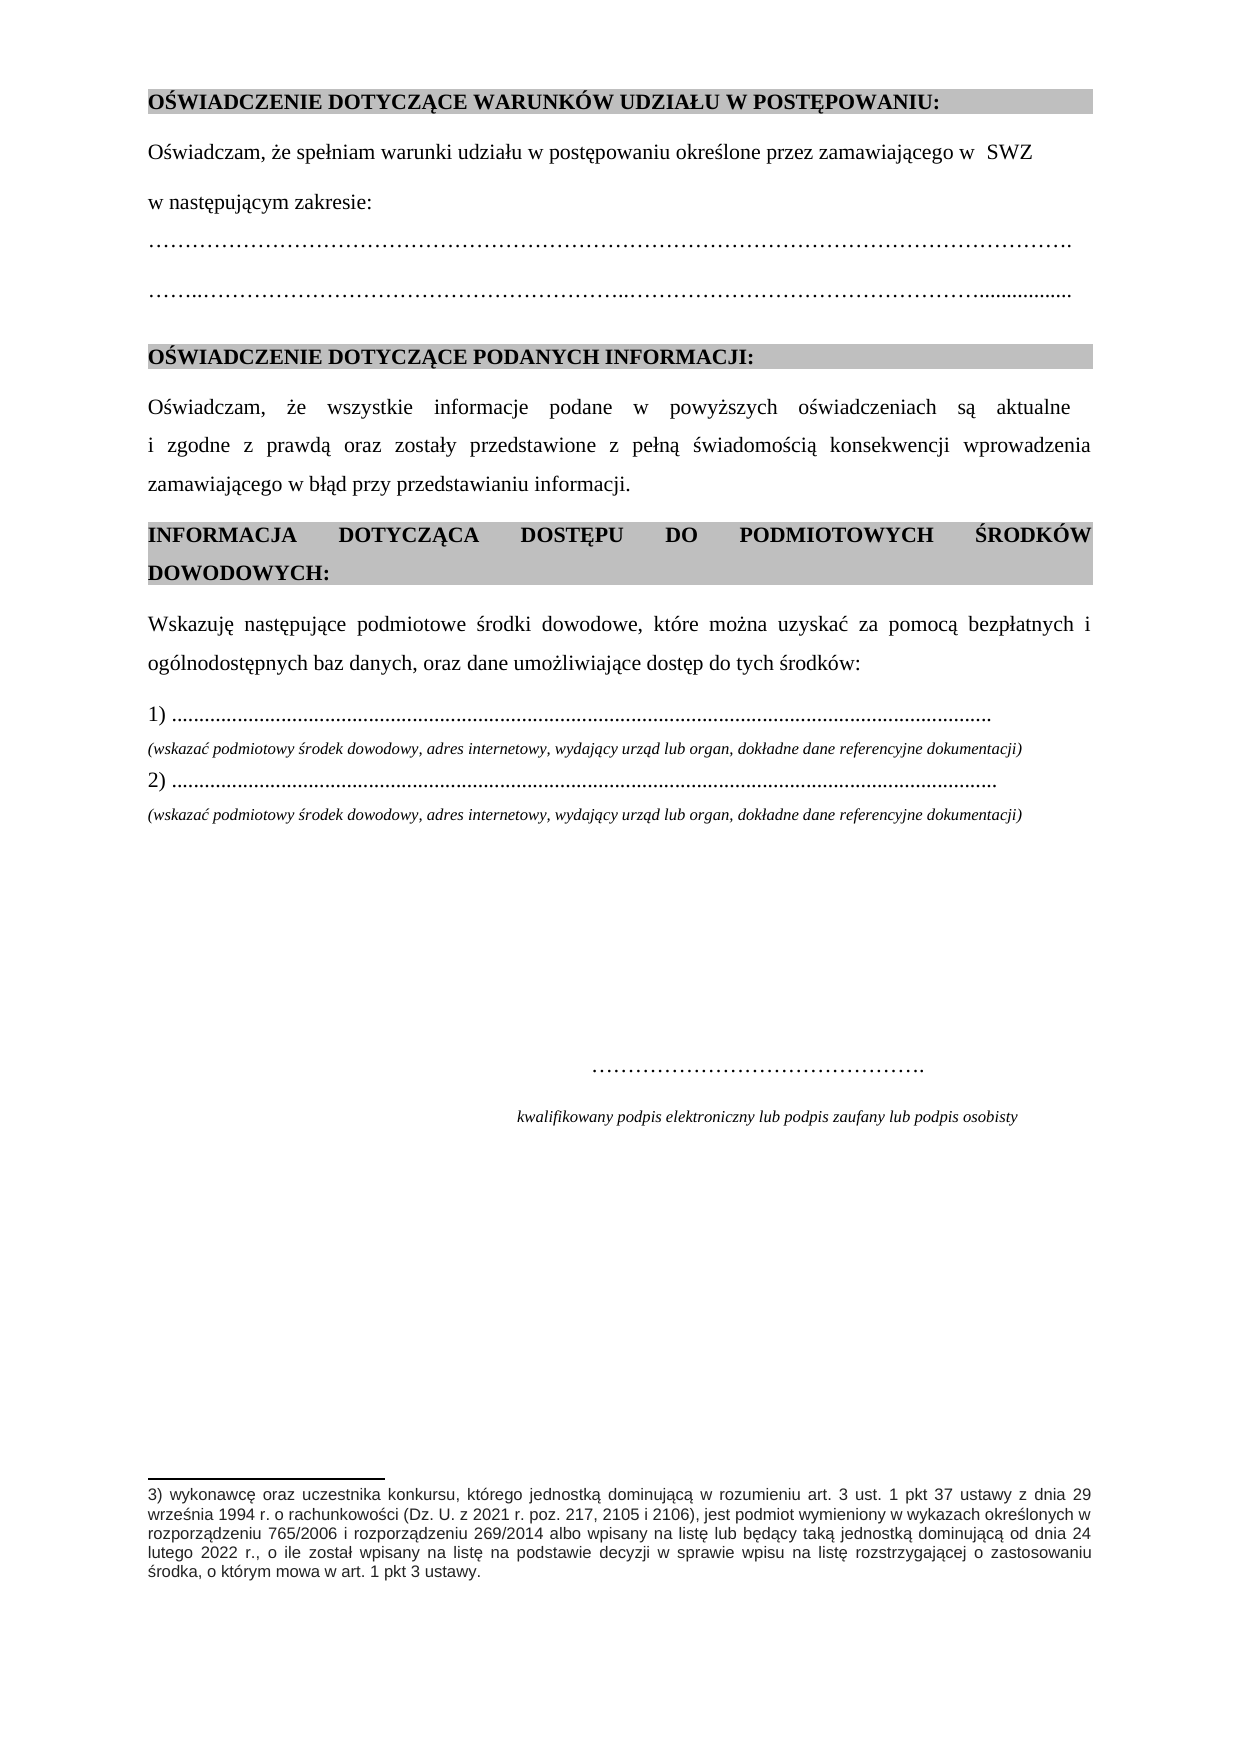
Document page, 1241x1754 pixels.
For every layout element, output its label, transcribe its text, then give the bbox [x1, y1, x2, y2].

text (wskazać podmiotowy środek dowodowy, adres internetowy, wydający urząd lub organ, dokładne dane referencyjne dokumentacji) [148, 805, 1093, 824]
text OŚWIADCZENIE DOTYCZĄCE WARUNKÓW UDZIAŁU W POSTĘPOWANIU: [148, 89, 1093, 114]
text 2) ....................................................................................................................................................... [148, 767, 1093, 793]
text Oświadczam, że spełniam warunki udziału w postępowaniu określone przez zamawiającego w SWZ [148, 139, 1093, 164]
text Wskazuję następujące podmiotowe środki dowodowe, które można uzyskać za pomocą bezpłatnych i ogólnodostępnych baz danych, oraz dane umożliwiające dostęp do tych środków: [148, 611, 1093, 675]
text kwalifikowany podpis elektroniczny lub podpis zaufany lub podpis osobisty [148, 1106, 1093, 1126]
text INFORMACJA DOTYCZĄCA DOSTĘPU DO PODMIOTOWYCH ŚRODKÓW DOWODOWYCH: [148, 522, 1093, 585]
text 1) ...................................................................................................................................................... [148, 701, 1093, 726]
text ……..…………………………………………………..…………………………………………................. [148, 277, 1093, 303]
text OŚWIADCZENIE DOTYCZĄCE PODANYCH INFORMACJI: [148, 344, 1093, 369]
text w następującym zakresie: ………………………………………………………………………………………………………………. [148, 189, 1093, 252]
text ………………………………………. [148, 1052, 1093, 1077]
text Oświadczam, że wszystkie informacje podane w powyższych oświadczeniach są aktualne i zgodne z prawdą oraz zostały przedstawione z pełną świadomością konsekwencji wprowadzenia zamawiającego w błąd przy przedstawianiu informacji. [148, 394, 1093, 497]
text (wskazać podmiotowy środek dowodowy, adres internetowy, wydający urząd lub organ, dokładne dane referencyjne dokumentacji) [148, 739, 1093, 758]
